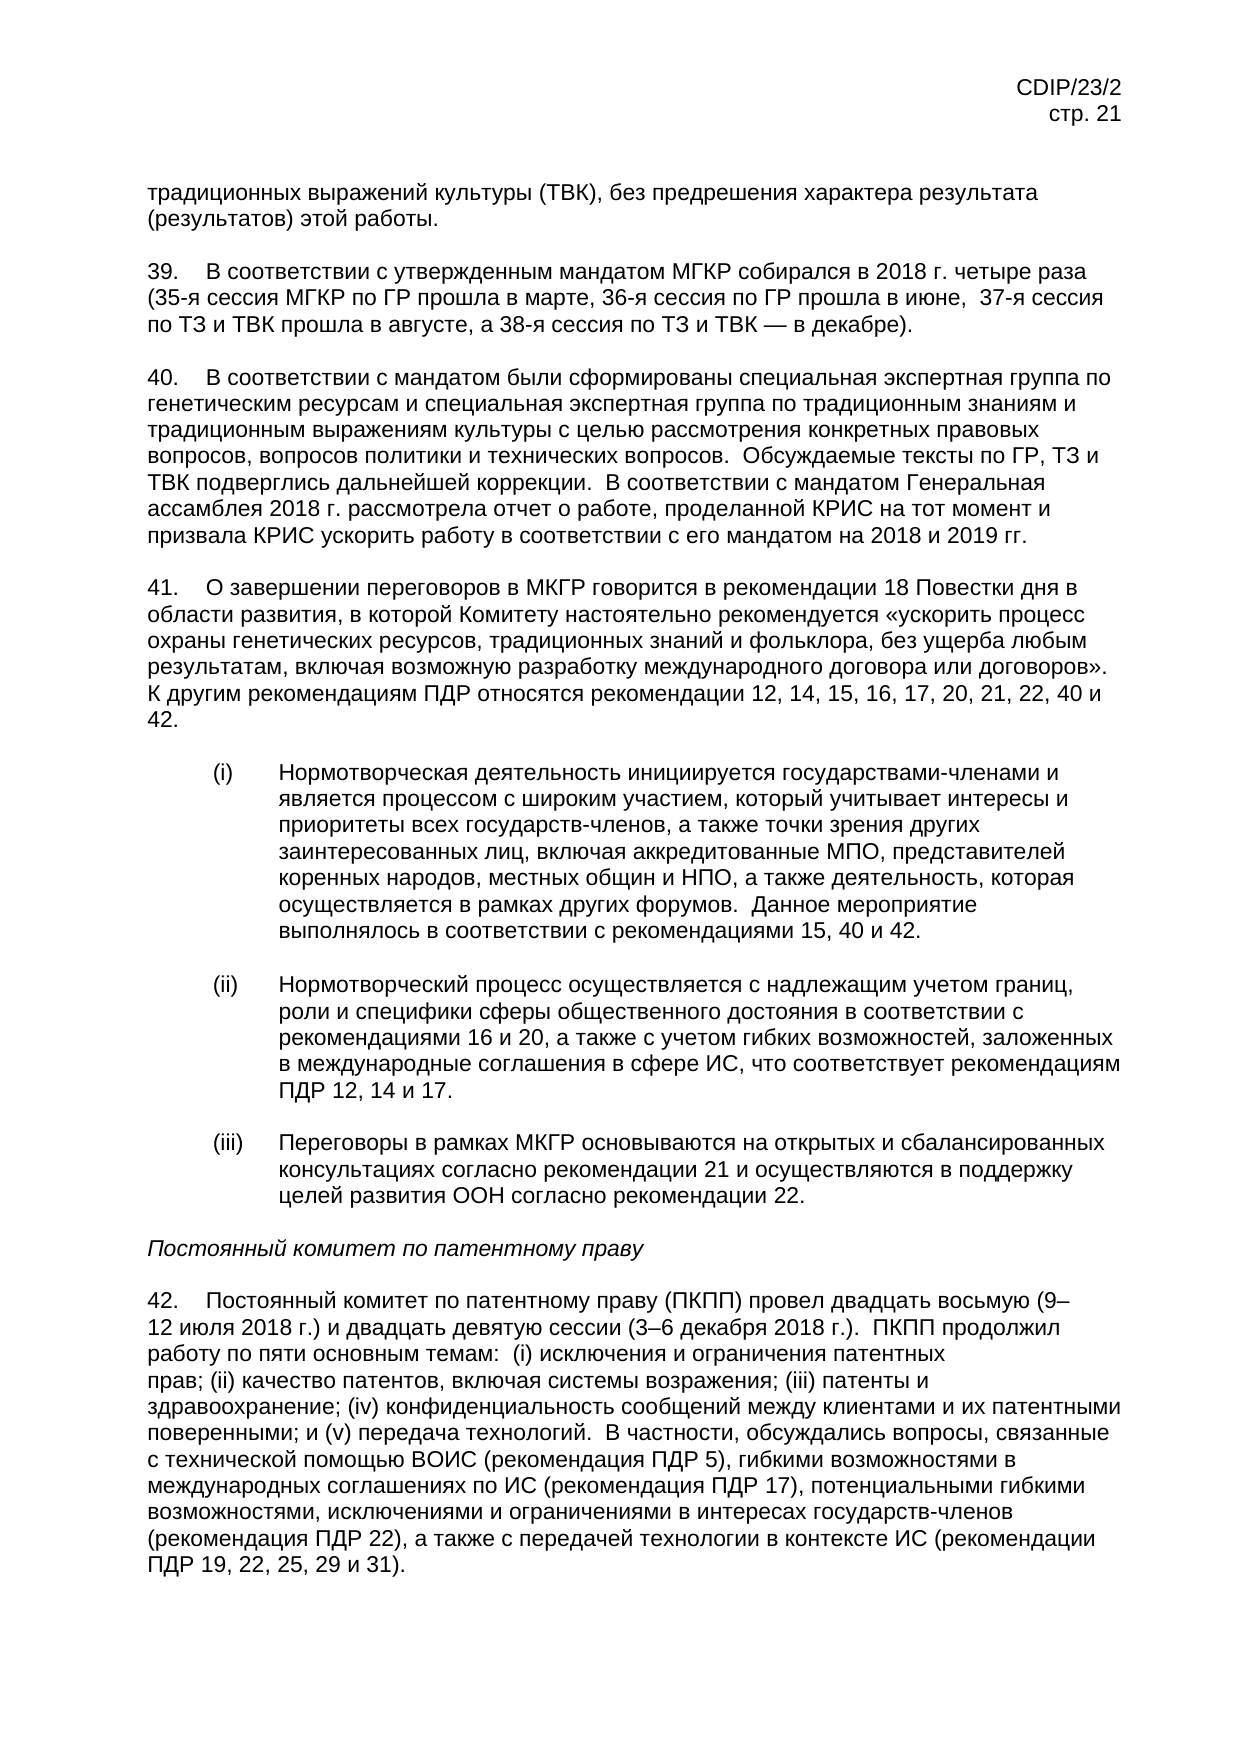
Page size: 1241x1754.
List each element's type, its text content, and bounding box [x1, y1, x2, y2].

list Постоянный комитет по патентному праву (ПКПП) провел двадцать восьмую (9–12 июля 2018 г.) и двадцать девятую сессии (3–6 декабря 2018 г.). ПКПП продолжил работу по пяти основным темам: (i) исключения и ограничения патентных прав; (ii) качество патентов, включая системы возражения; (iii) патенты и здравоохранение; (iv) конфиденциальность сообщений между клиентами и их патентными поверенными; и (v) передача технологий. В частности, обсуждались вопросы, связанные с технической помощью ВОИС (рекомендация ПДР 5), гибкими возможностями в международных соглашениях по ИС (рекомендация ПДР 17), потенциальными гибкими возможностями, исключениями и ограничениями в интересах государств-членов (рекомендация ПДР 22), а также с передачей технологии в контексте ИС (рекомендации ПДР 19, 22, 25, 29 и 31). [147, 1287, 1122, 1577]
list О завершении переговоров в МКГР говорится в рекомендации 18 Повестки дня в области развития, в которой Комитету настоятельно рекомендуется «ускорить процесс охраны генетических ресурсов, традиционных знаний и фольклора, без ущерба любым результатам, включая возможную разработку международного договора или договоров». К другим рекомендациям ПДР относятся рекомендации 12, 14, 15, 16, 17, 20, 21, 22, 40 и 42. [147, 574, 1122, 732]
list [147, 179, 1122, 232]
list В соответствии с мандатом были сформированы специальная экспертная группа по генетическим ресурсам и специальная экспертная группа по традиционным знаниям и традиционным выражениям культуры с целью рассмотрения конкретных правовых вопросов, вопросов политики и технических вопросов. Обсуждаемые тексты по ГР, ТЗ и ТВК подверглись дальнейшей коррекции. В соответствии с мандатом Генеральная ассамблея 2018 г. рассмотрела отчет о работе, проделанной КРИС на тот момент и призвала КРИС ускорить работу в соответствии с его мандатом на 2018 и 2019 гг. [147, 363, 1122, 548]
list Нормотворческая деятельность инициируется государствами-членами и является процессом с широким участием, который учитывает интересы и приоритеты всех государств-членов, а также точки зрения других заинтересованных лиц, включая аккредитованные МПО, представителей коренных народов, местных общин и НПО, а также деятельность, которая осуществляется в рамках других форумов. Данное мероприятие выполнялось в соответствии с рекомендациями 15, 40 и 42. [213, 759, 1122, 943]
list В соответствии с утвержденным мандатом МГКР собирался в 2018 г. четыре раза (35-я сессия МГКР по ГР прошла в марте, 36-я сессия по ГР прошла в июне, 37-я сессия по ТЗ и ТВК прошла в августе, а 38-я сессия по ТЗ и ТВК — в декабре). [147, 258, 1122, 337]
list Нормотворческий процесс осуществляется с надлежащим учетом границ, роли и специфики сферы общественного достояния в соответствии с рекомендациями 16 и 20, а также с учетом гибких возможностей, заложенных в международные соглашения в сфере ИС, что соответствует рекомендациям ПДР 12, 14 и 17. [213, 971, 1122, 1103]
list Переговоры в рамках МКГР основываются на открытых и сбалансированных консультациях согласно рекомендации 21 и осуществляются в поддержку целей развития ООН согласно рекомендации 22. [213, 1129, 1122, 1208]
text Постоянный комитет по патентному праву [147, 1235, 1122, 1261]
